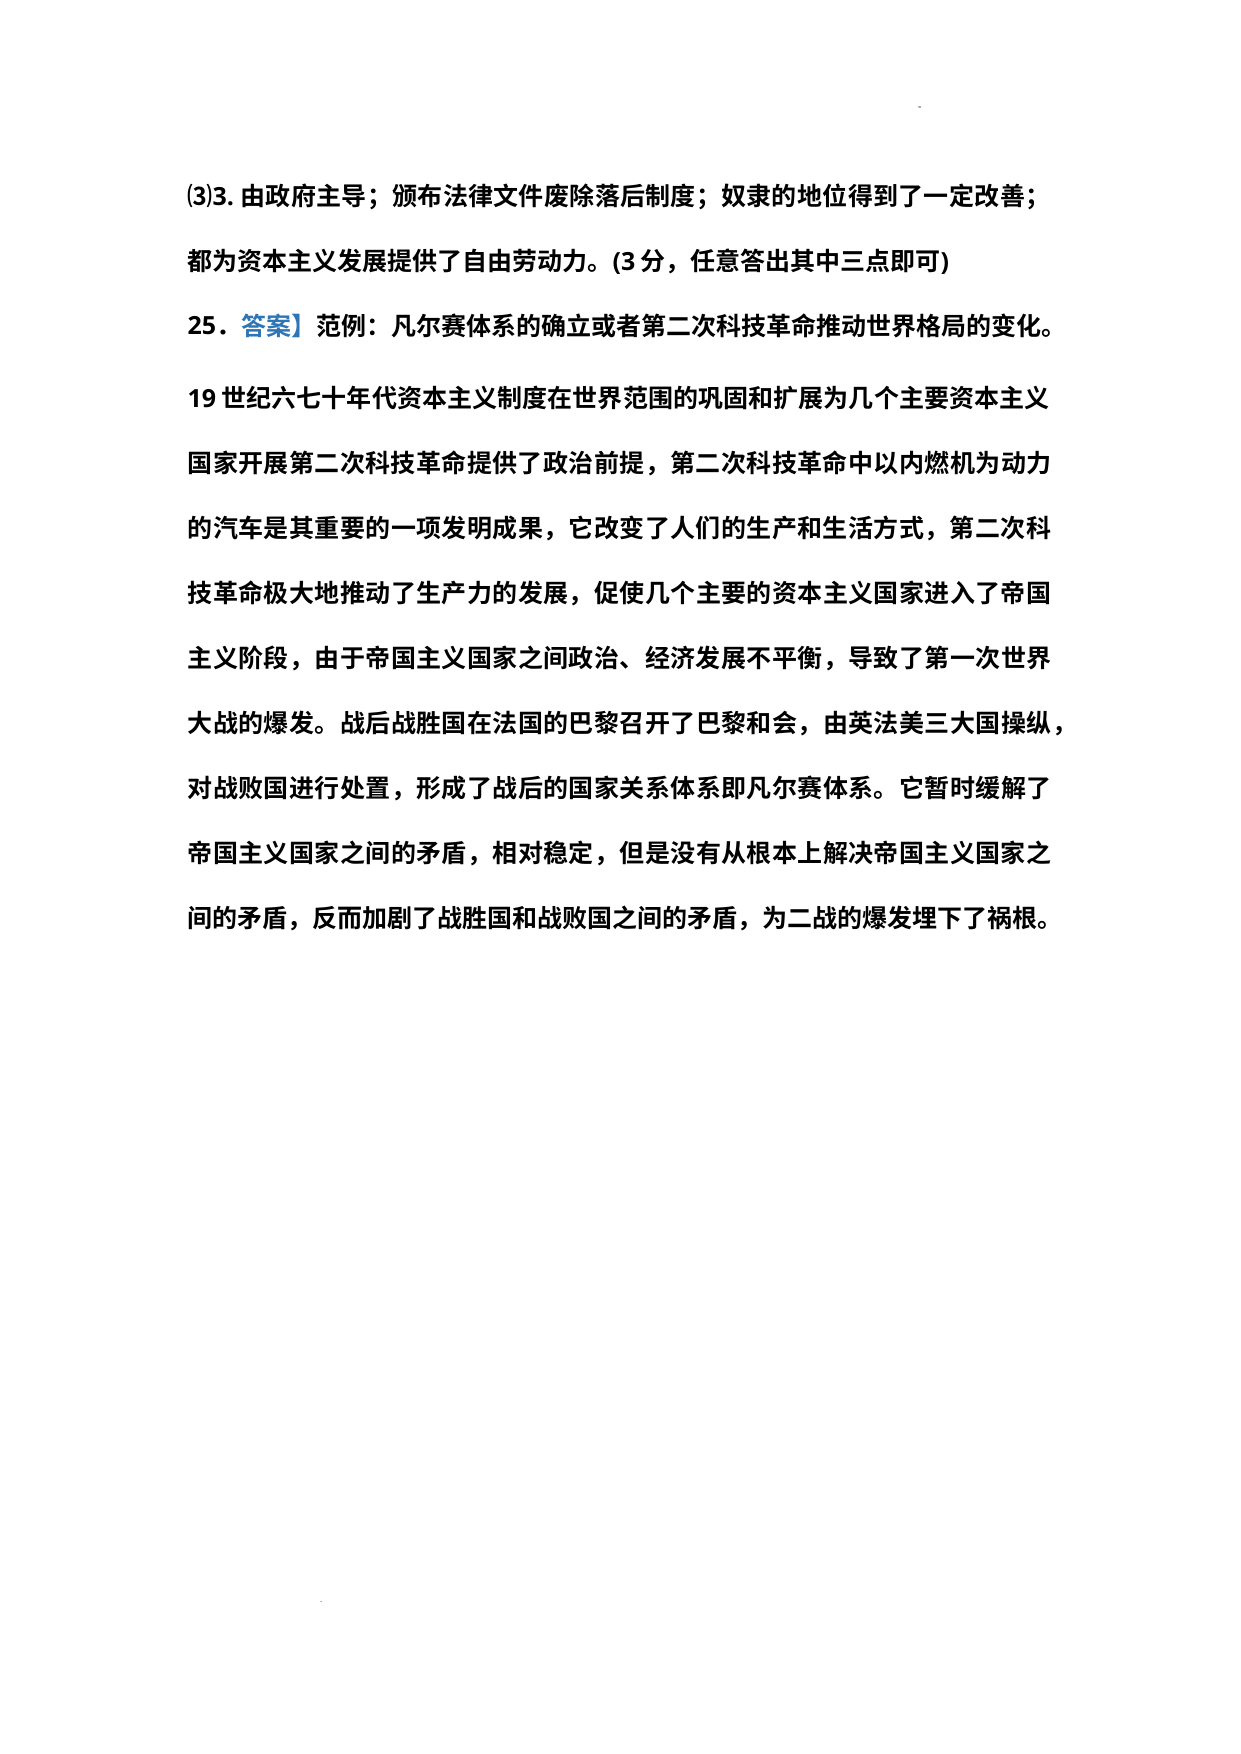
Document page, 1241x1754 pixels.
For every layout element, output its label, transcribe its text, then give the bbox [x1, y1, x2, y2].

text 25．答案】范例：凡尔赛体系的确立或者第二次科技革命推动世界格局的变化。 [187, 292, 1053, 357]
text 19世纪六七十年代资本主义制度在世界范围的巩固和扩展为几个主要资本主义国家开展第二次科技革命提供了政治前提，第二次科技革命中以内燃机为动力的汽车是其重要的一项发明成果，它改变了人们的生产和生活方式，第二次科技革命极大地推动了生产力的发展，促使几个主要的资本主义国家进入了帝国主义阶段，由于帝国主义国家之间政治、经济发展不平衡，导致了第一次世界大战的爆发。战后战胜国在法国的巴黎召开了巴黎和会，由英法美三大国操纵，对战败国进行处置，形成了战后的国家关系体系即凡尔赛体系。它暂时缓解了帝国主义国家之间的矛盾，相对稳定，但是没有从根本上解决帝国主义国家之间的矛盾，反而加剧了战胜国和战败国之间的矛盾，为二战的爆发埋下了祸根。 [187, 364, 1053, 949]
text ⑶3. 由政府主导；颁布法律文件废除落后制度；奴隶的地位得到了一定改善；都为资本主义发展提供了自由劳动力。(3分，任意答出其中三点即可) [187, 162, 1053, 292]
